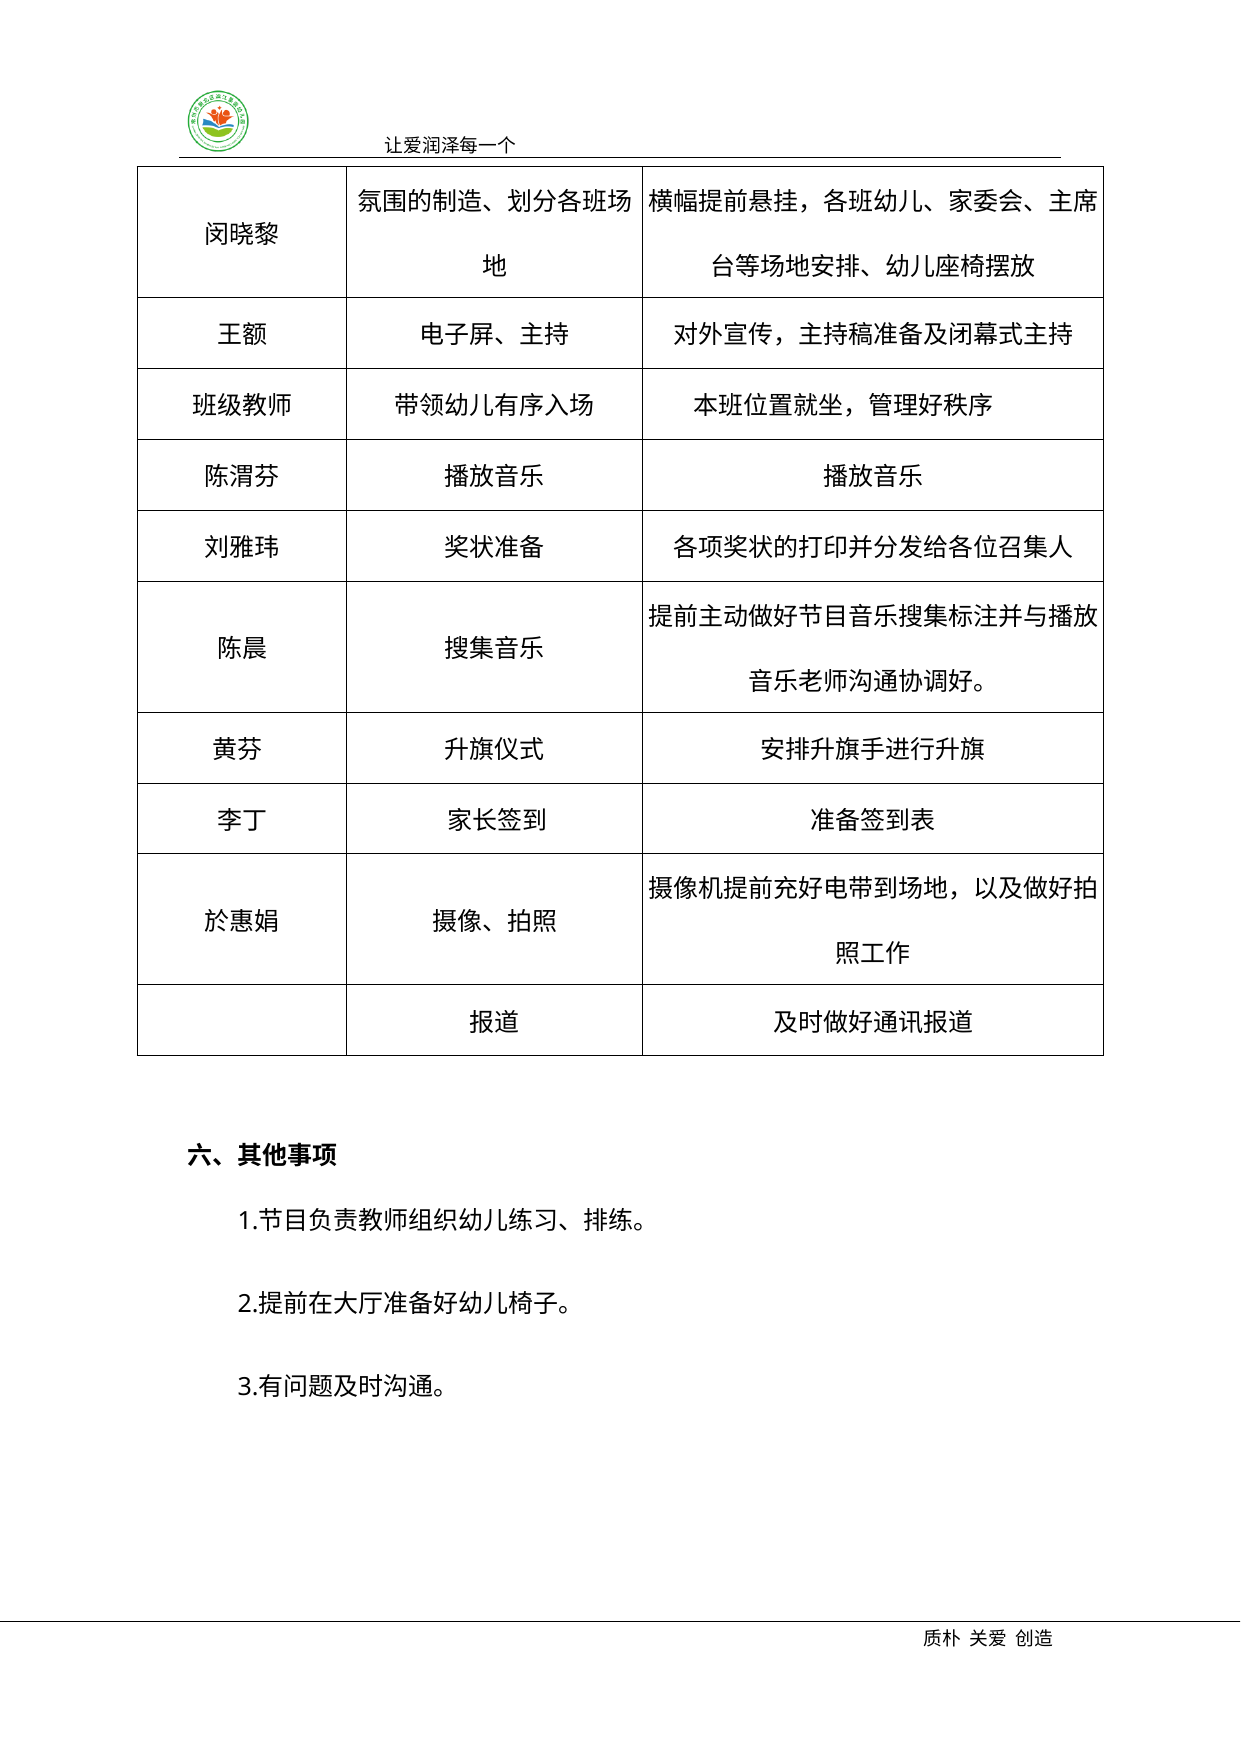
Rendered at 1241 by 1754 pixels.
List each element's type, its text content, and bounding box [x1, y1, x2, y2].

text 六、其他事项 [187, 1121, 1053, 1186]
text 1.节目负责教师组织幼儿练习、排练。 [187, 1186, 1053, 1251]
table_cell 陈渭芬 [138, 440, 346, 510]
table_cell 搜集音乐 [347, 582, 642, 712]
table_cell 安排升旗手进行升旗 [643, 713, 1103, 782]
table_cell 王额 [138, 298, 346, 368]
table_cell 刘雅玮 [138, 511, 346, 581]
table_cell 播放音乐 [643, 440, 1103, 510]
table_cell [138, 985, 346, 1055]
text 2.提前在大厅准备好幼儿椅子。 [187, 1269, 1053, 1334]
table_cell 横幅提前悬挂，各班幼儿、家委会、主席台等场地安排、幼儿座椅摆放 [643, 167, 1103, 297]
table_cell 本班位置就坐，管理好秩序 [643, 369, 1103, 439]
table_cell 班级教师 [138, 369, 346, 439]
table_cell 及时做好通讯报道 [643, 985, 1103, 1055]
table_cell 黄芬 [138, 713, 346, 782]
table_cell 摄像机提前充好电带到场地，以及做好拍照工作 [643, 854, 1103, 984]
table_cell 提前主动做好节目音乐搜集标注并与播放音乐老师沟通协调好。 [643, 582, 1103, 712]
table_cell 氛围的制造、划分各班场地 [347, 167, 642, 297]
table_cell 奖状准备 [347, 511, 642, 581]
text 3.有问题及时沟通。 [187, 1352, 1053, 1417]
table_cell 陈晨 [138, 582, 346, 712]
table_cell 於惠娟 [138, 854, 346, 984]
table_cell 播放音乐 [347, 440, 642, 510]
table_cell 摄像、拍照 [347, 854, 642, 984]
table_cell 升旗仪式 [347, 713, 642, 782]
table_cell 电子屏、主持 [347, 298, 642, 368]
picture [187, 90, 249, 152]
table_cell 准备签到表 [643, 784, 1103, 853]
table_cell 各项奖状的打印并分发给各位召集人 [643, 511, 1103, 581]
table_cell 闵晓黎 [138, 167, 346, 297]
table_cell 李丁 [138, 784, 346, 853]
table_cell 报道 [347, 985, 642, 1055]
table_cell 家长签到 [347, 784, 642, 853]
table_cell 对外宣传，主持稿准备及闭幕式主持 [643, 298, 1103, 368]
table_cell 带领幼儿有序入场 [347, 369, 642, 439]
